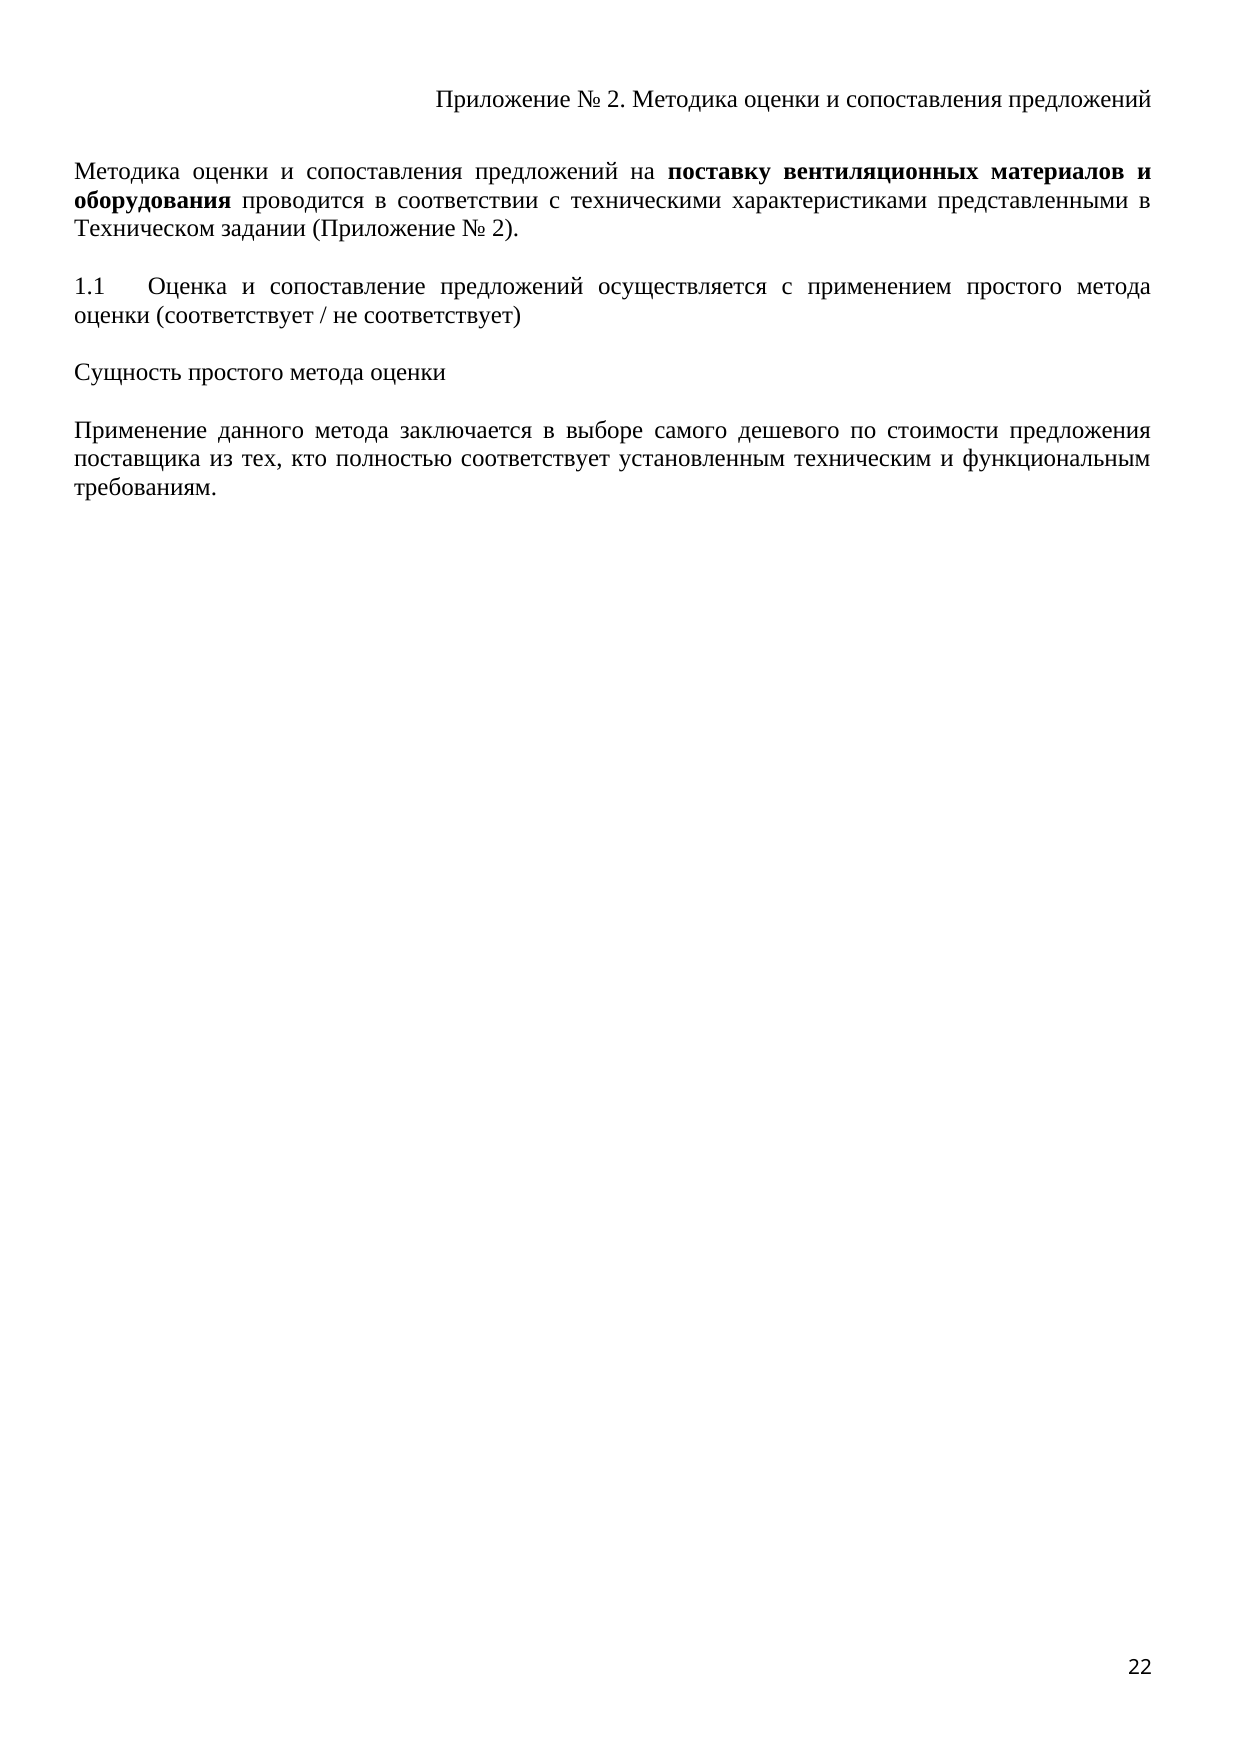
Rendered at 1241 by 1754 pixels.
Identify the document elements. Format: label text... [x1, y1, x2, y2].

text Применение данного метода заключается в выборе самого дешевого по стоимости предложения поставщика из тех, кто полностью соответствует установленным техническим и функциональным требованиям. [74, 415, 1152, 501]
text Сущность простого метода оценки [74, 357, 1152, 386]
subtitle Приложение № 2. Методика оценки и сопоставления предложений [74, 84, 1152, 113]
text Методика оценки и сопоставления предложений на поставку вентиляционных материалов и оборудования проводится в соответствии с техническими характеристиками представленными в Техническом задании (Приложение № 2). [74, 156, 1152, 242]
text 1.1 Оценка и сопоставление предложений осуществляется с применением простого метода оценки (соответствует / не соответствует) [74, 271, 1152, 328]
